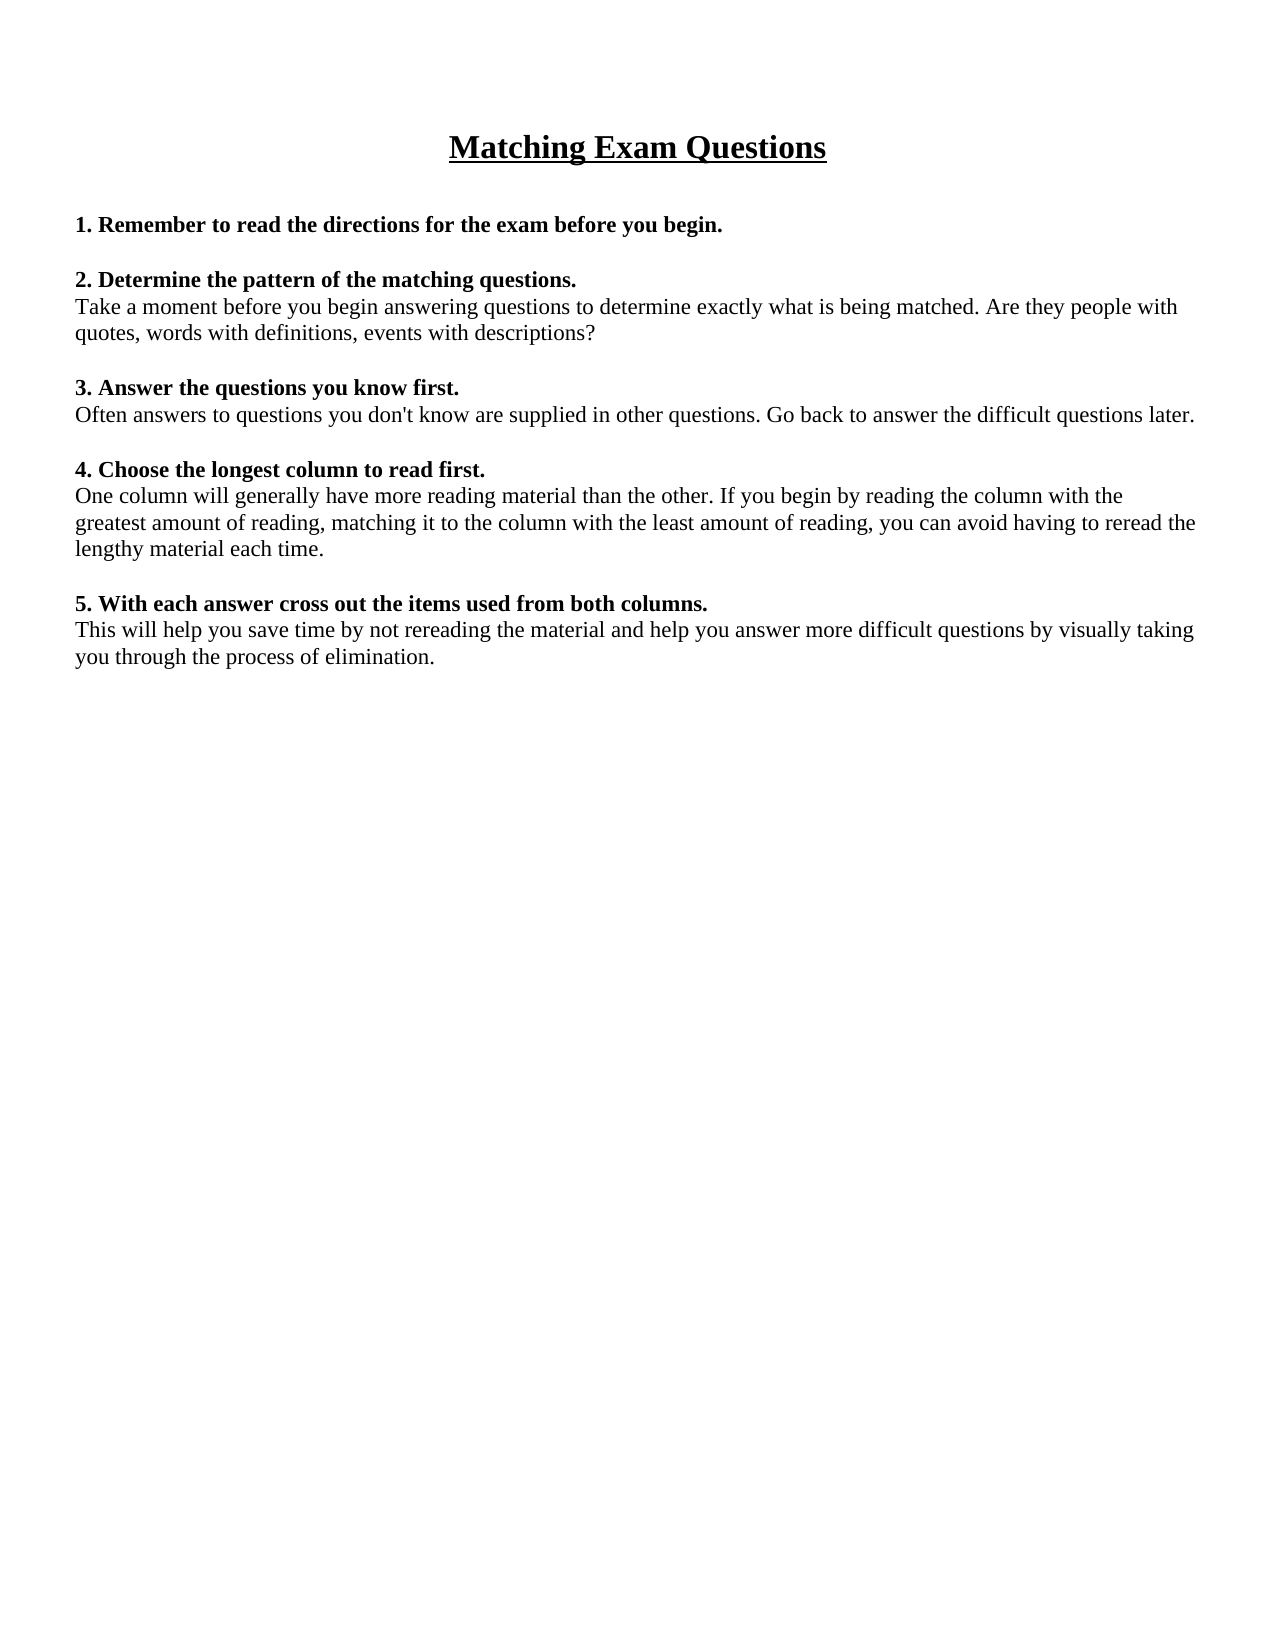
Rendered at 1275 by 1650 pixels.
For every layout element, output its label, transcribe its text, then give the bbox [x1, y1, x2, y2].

text Take a moment before you begin answering questions to determine exactly what is being matched. Are they people with quotes, words with definitions, events with descriptions? [75, 293, 1200, 374]
text Matching Exam Questions [75, 128, 1200, 211]
text 3. Answer the questions you know first. [75, 374, 1200, 401]
text One column will generally have more reading material than the other. If you begin by reading the column with the greatest amount of reading, matching it to the column with the least amount of reading, you can avoid having to reread the lengthy material each time. [75, 482, 1200, 590]
text Often answers to questions you don't know are supplied in other questions. Go back to answer the difficult questions later. [75, 401, 1200, 456]
text 1. Remember to read the directions for the exam before you begin. [75, 211, 1200, 267]
text This will help you save time by not rereading the material and help you answer more difficult questions by visually taking you through the process of elimination. [75, 616, 1200, 698]
text 4. Choose the longest column to read first. [75, 456, 1200, 482]
text 2. Determine the pattern of the matching questions. [75, 267, 1200, 293]
text 5. With each answer cross out the items used from both columns. [75, 590, 1200, 616]
